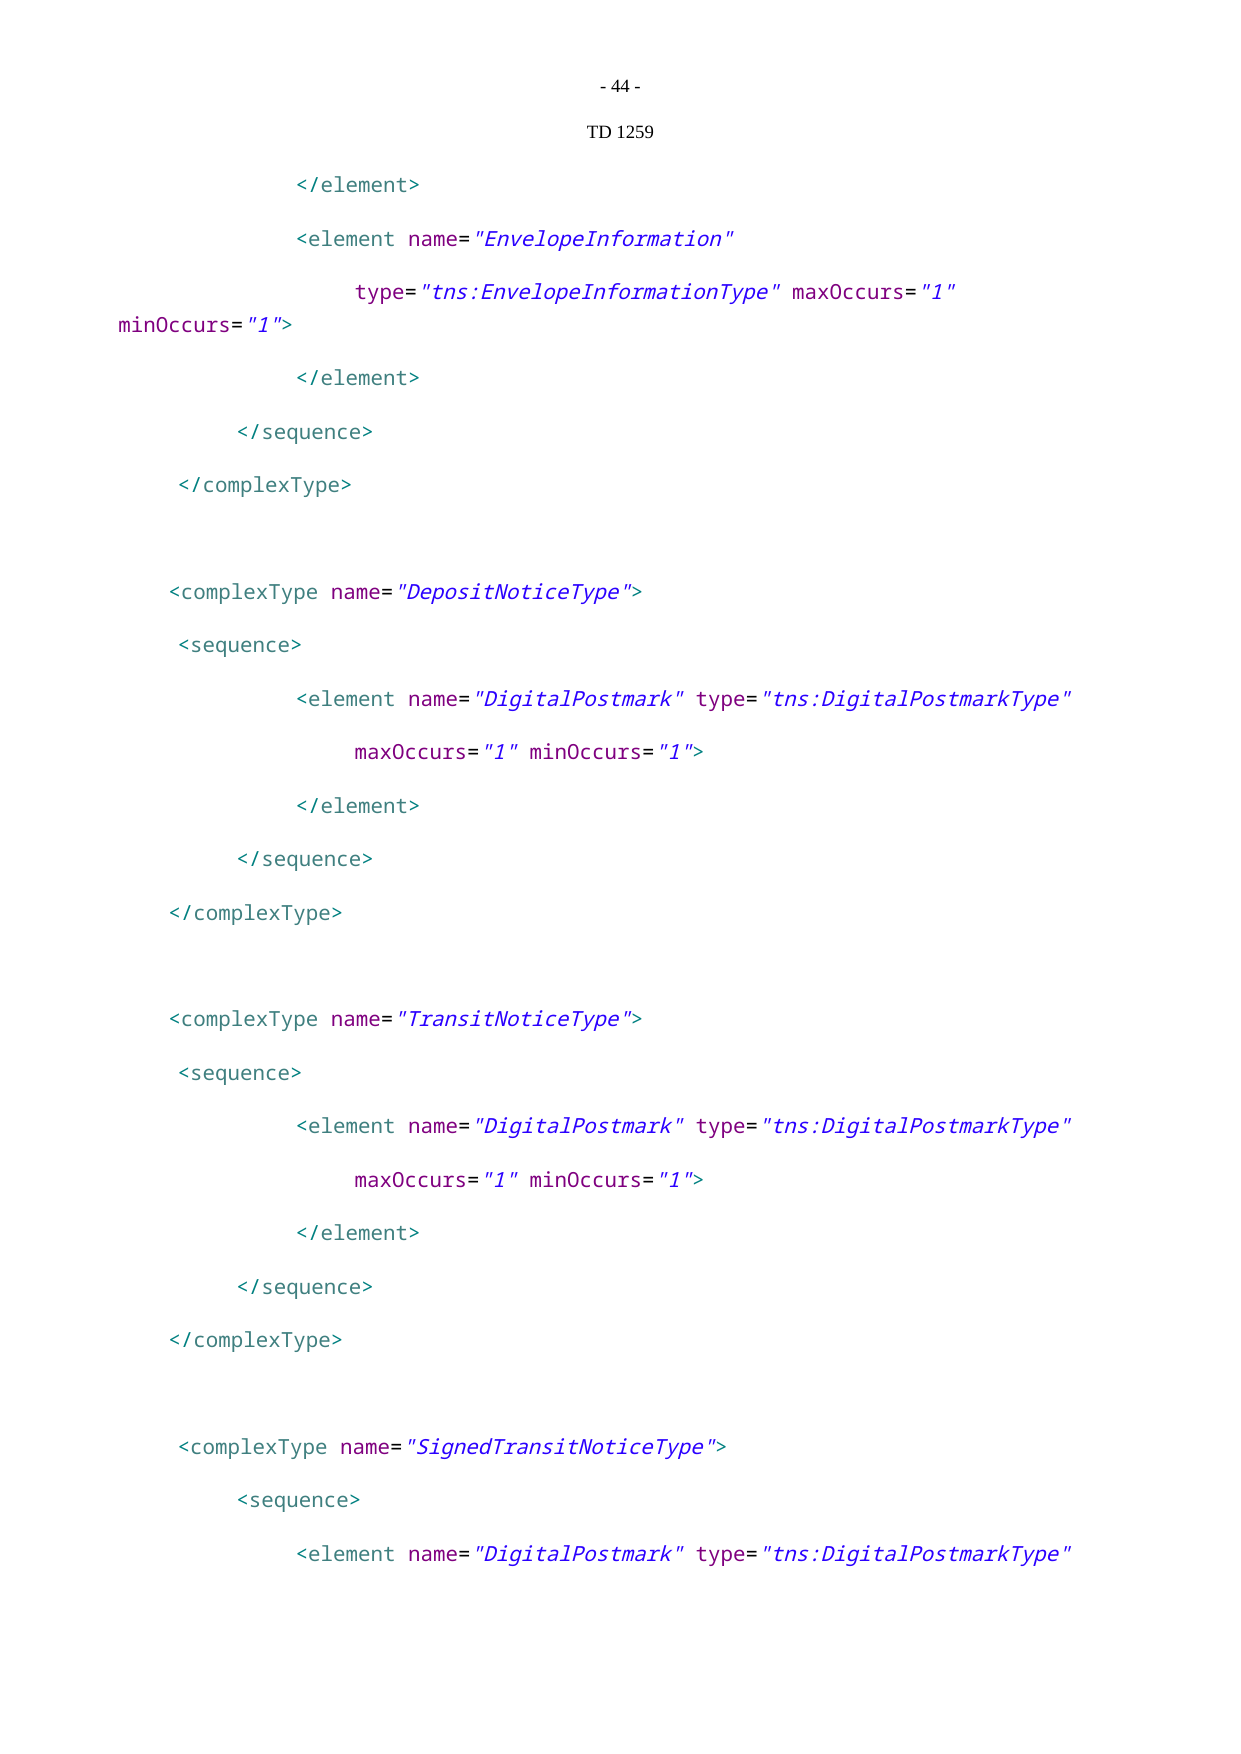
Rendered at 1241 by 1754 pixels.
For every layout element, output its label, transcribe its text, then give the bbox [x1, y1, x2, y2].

text <sequence> [118, 631, 1122, 659]
text </sequence> [118, 844, 1122, 873]
text </complexType> [118, 1325, 1122, 1354]
text </element> [118, 1218, 1122, 1247]
text </sequence> [118, 1272, 1122, 1300]
text </complexType> [118, 470, 1122, 499]
text <complexType name="SignedTransitNoticeType"> [118, 1432, 1122, 1461]
text </element> [118, 791, 1122, 819]
text <element name="EnvelopeInformation" [118, 224, 1122, 252]
text <element name="DigitalPostmark" type="tns:DigitalPostmarkType" [118, 1539, 1122, 1567]
text <sequence> [118, 1486, 1122, 1514]
text maxOccurs="1" minOccurs="1"> [118, 1165, 1122, 1193]
text <complexType name="TransitNoticeType"> [118, 1004, 1122, 1033]
text maxOccurs="1" minOccurs="1"> [118, 737, 1122, 766]
text type="tns:EnvelopeInformationType" maxOccurs="1" minOccurs="1"> [118, 277, 1122, 338]
text <element name="DigitalPostmark" type="tns:DigitalPostmarkType" [118, 684, 1122, 712]
text </element> [118, 170, 1122, 199]
text <complexType name="DepositNoticeType"> [118, 577, 1122, 606]
text <element name="DigitalPostmark" type="tns:DigitalPostmarkType" [118, 1111, 1122, 1140]
text </element> [118, 363, 1122, 392]
text </sequence> [118, 417, 1122, 445]
text <sequence> [118, 1058, 1122, 1086]
text </complexType> [118, 898, 1122, 926]
